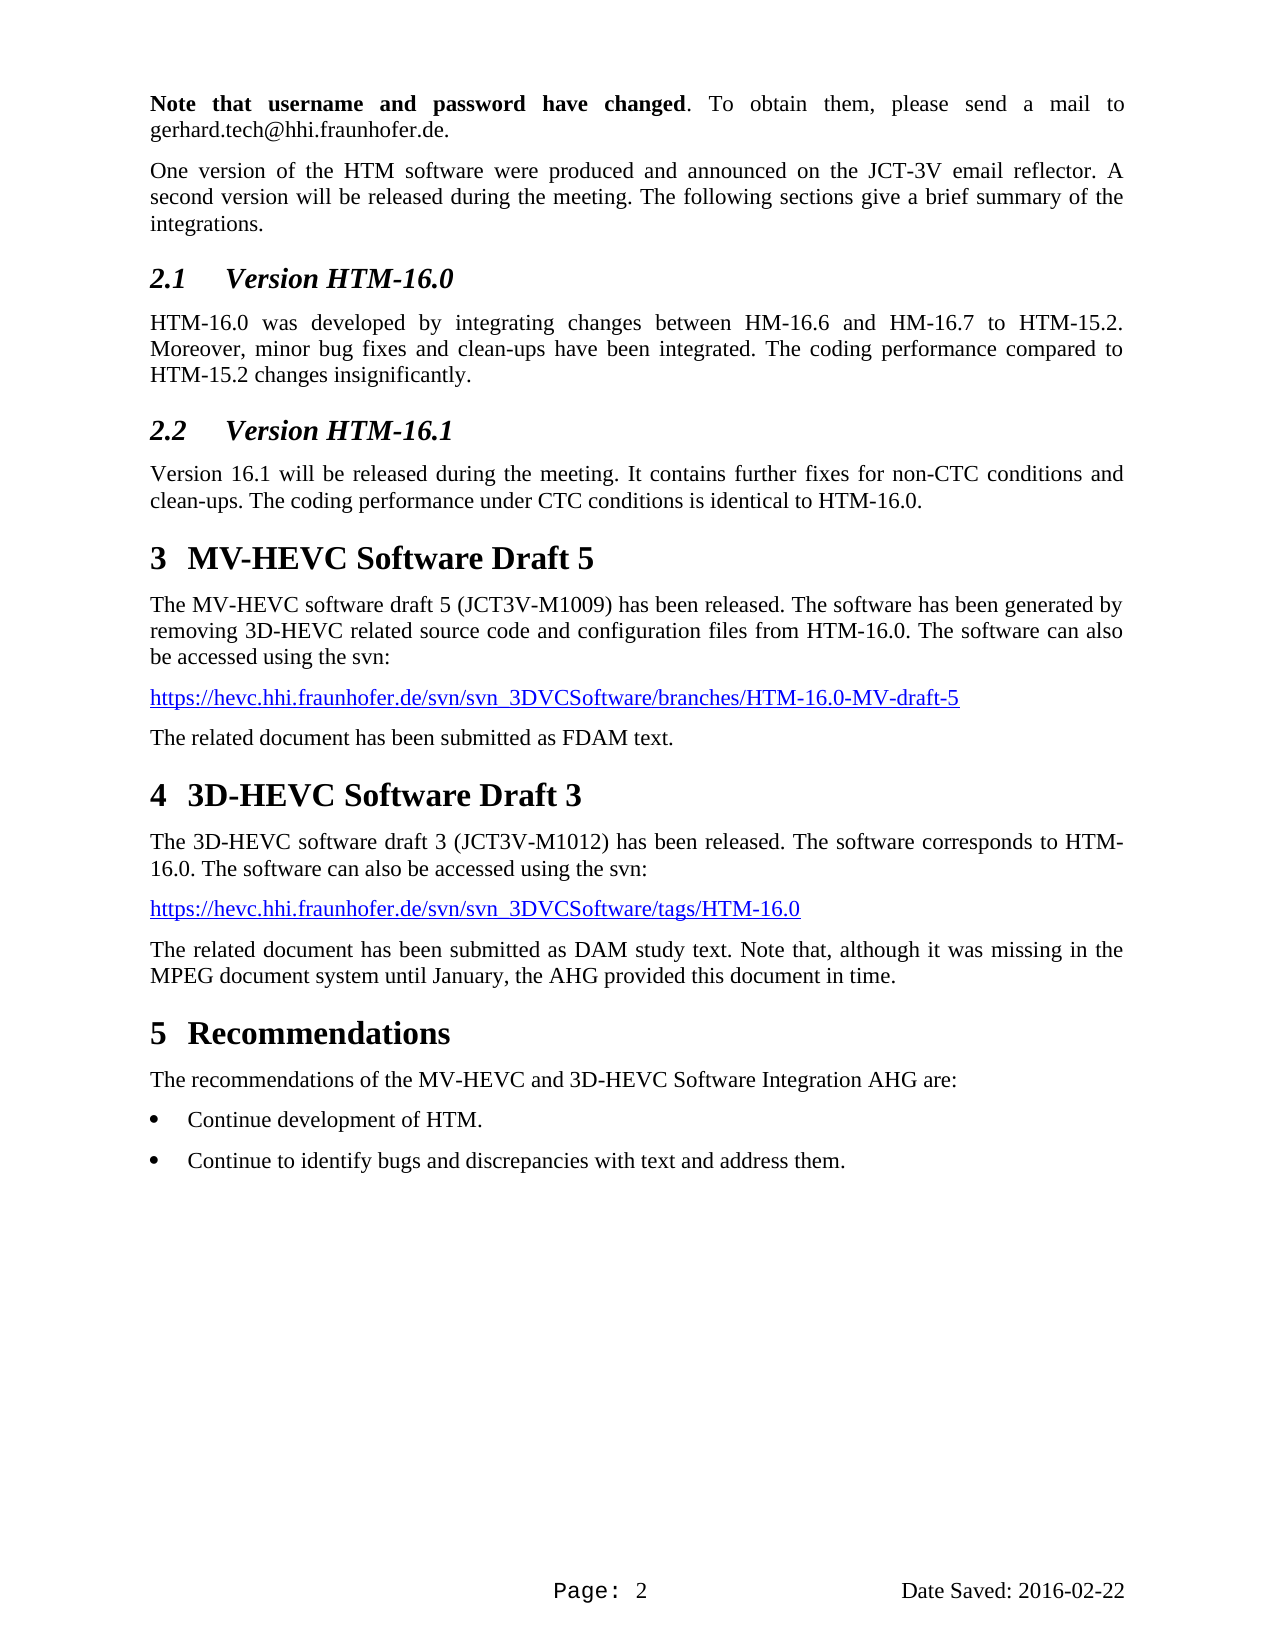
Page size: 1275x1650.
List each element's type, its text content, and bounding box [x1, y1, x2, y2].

text The recommendations of the MV-HEVC and 3D-HEVC Software Integration AHG are: [150, 1066, 1125, 1092]
text HTM-16.0 was developed by integrating changes between HM-16.6 and HM-16.7 to HTM-15.2. Moreover, minor bug fixes and clean-ups have been integrated. The coding performance compared to HTM-15.2 changes insignificantly. [150, 309, 1125, 388]
text The MV-HEVC software draft 5 (JCT3V-M1009) has been released. The software has been generated by removing 3D-HEVC related source code and configuration files from HTM-16.0. The software can also be accessed using the svn: [150, 591, 1125, 670]
text https://hevc.hhi.fraunhofer.de/svn/svn_3DVCSoftware/branches/HTM-16.0-MV-draft-5 [150, 684, 1125, 710]
text One version of the HTM software were produced and announced on the JCT-3V email reflector. A second version will be released during the meeting. The following sections give a brief summary of the integrations. [150, 157, 1125, 236]
subtitle MV-HEVC Software Draft 5 [150, 538, 1125, 576]
text The related document has been submitted as DAM study text. Note that, although it was missing in the MPEG document system until January, the AHG provided this document in time. [150, 936, 1125, 988]
subtitle Recommendations [150, 1013, 1125, 1052]
text Note that username and password have changed. To obtain them, please send a mail to gerhard.tech@hhi.fraunhofer.de. [150, 90, 1125, 143]
list Continue development of HTM. [150, 1106, 1125, 1133]
text The related document has been submitted as FDAM text. [150, 724, 1125, 751]
text The 3D-HEVC software draft 3 (JCT3V-M1012) has been released. The software corresponds to HTM-16.0. The software can also be accessed using the svn: [150, 828, 1125, 881]
subtitle 3D-HEVC Software Draft 3 [150, 776, 1125, 814]
text Version 16.1 will be released during the meeting. It contains further fixes for non-CTC conditions and clean-ups. The coding performance under CTC conditions is identical to HTM-16.0. [150, 460, 1125, 513]
subtitle Version HTM-16.0 [150, 261, 1125, 294]
list Continue to identify bugs and discrepancies with text and address them. [150, 1147, 1125, 1173]
text https://hevc.hhi.fraunhofer.de/svn/svn_3DVCSoftware/tags/HTM-16.0 [150, 895, 1125, 921]
subtitle Version HTM-16.1 [150, 413, 1125, 446]
